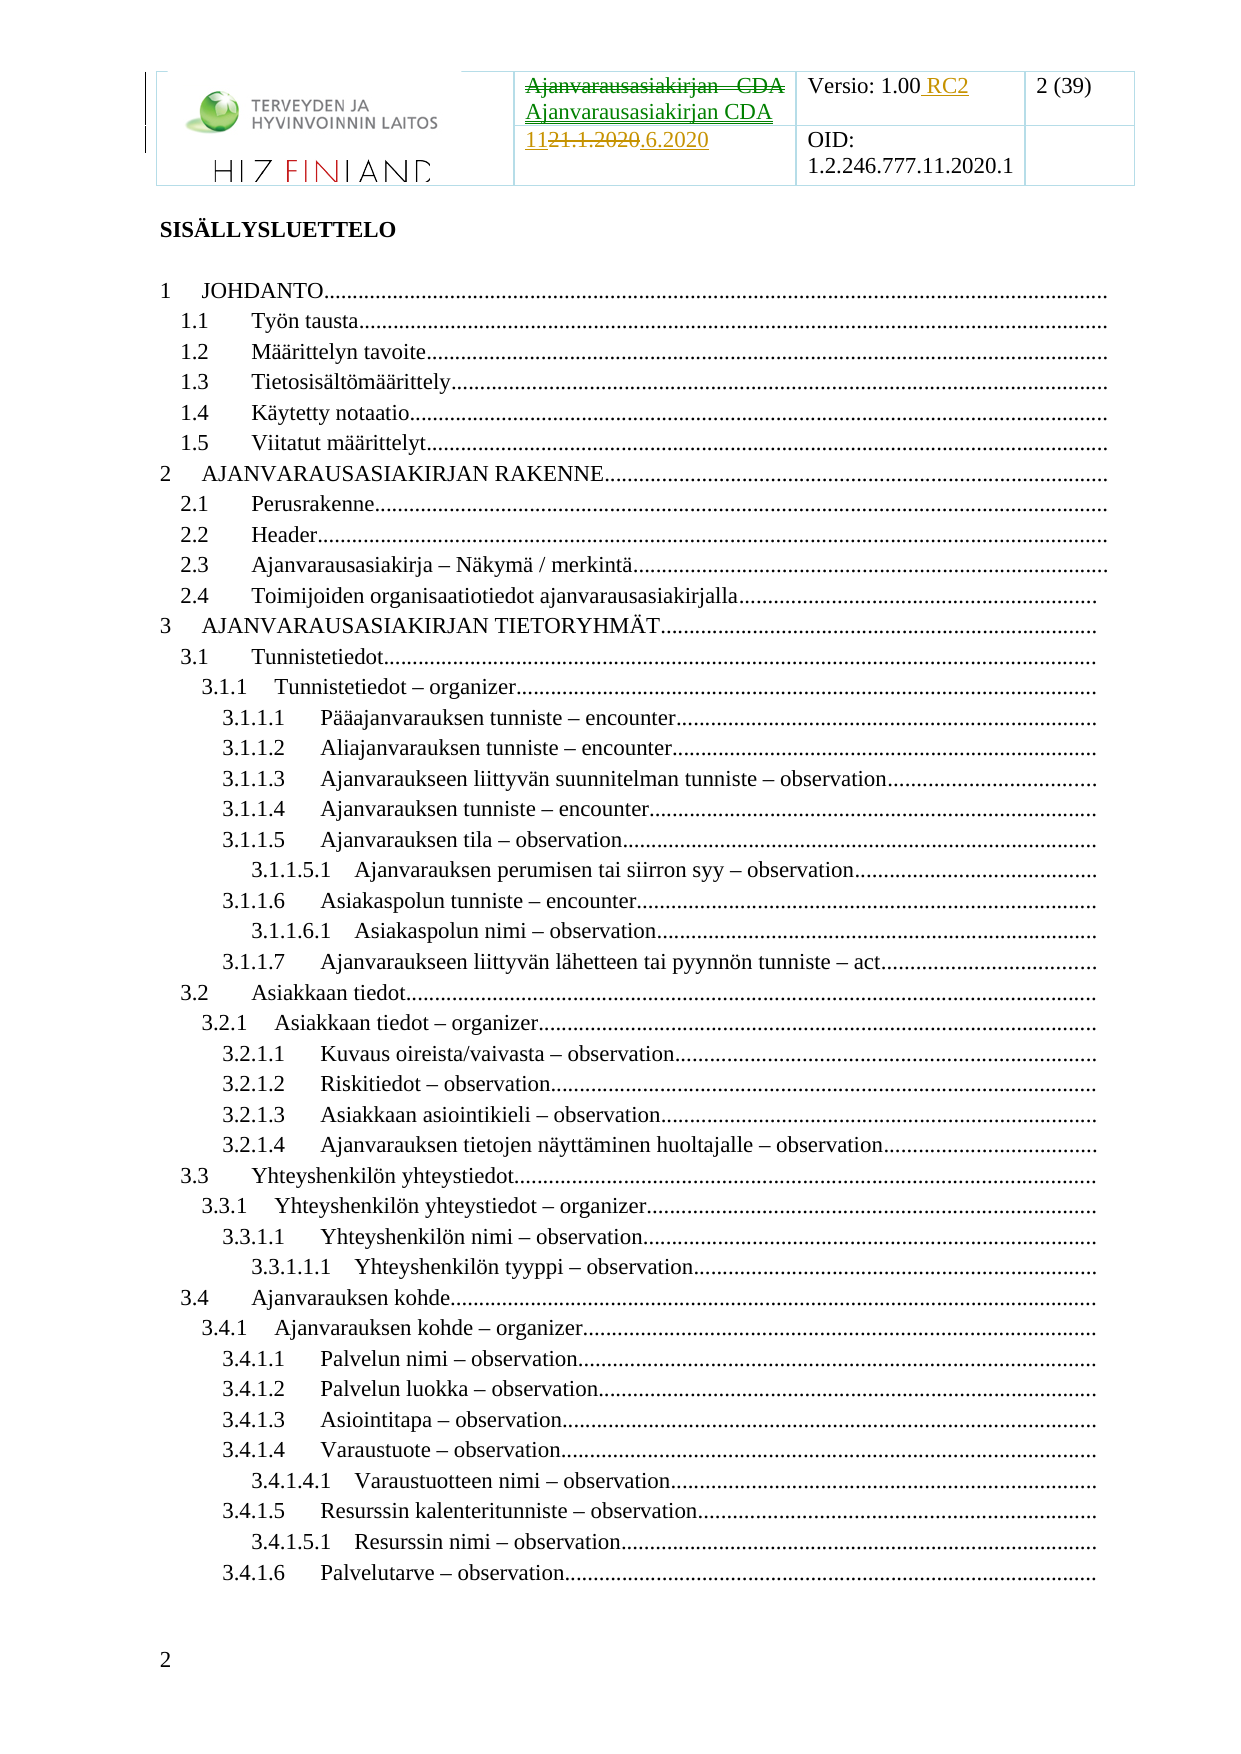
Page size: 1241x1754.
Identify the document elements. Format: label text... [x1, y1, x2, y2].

text 3.2.1.4 Ajanvarauksen tietojen näyttäminen huoltajalle – observation 18 [222, 1131, 1081, 1158]
text 3.4.1.2 Palvelun luokka – observation 21 [222, 1375, 1081, 1402]
text 3.4 Ajanvarauksen kohde 19 [180, 1284, 1081, 1310]
text 3.1.1.5.1 Ajanvarauksen perumisen tai siirron syy – observation 15 [251, 857, 1081, 883]
text 3.3 Yhteyshenkilön yhteystiedot 18 [180, 1162, 1081, 1188]
text 1.5 Viitatut määrittelyt 6 [180, 429, 1081, 456]
text 3.3.1.1 Yhteyshenkilön nimi – observation 19 [222, 1223, 1081, 1249]
text 3.2.1.3 Asiakkaan asiointikieli – observation 17 [222, 1101, 1081, 1127]
text 3.4.1.6 Palvelutarve – observation 23 [222, 1558, 1081, 1585]
text 3.4.1.5 Resurssin kalenteritunniste – observation 22 [222, 1497, 1081, 1524]
text 3.1.1.6 Asiakaspolun tunniste – encounter 15 [222, 887, 1081, 913]
text 1.1 Työn tausta 4 [180, 307, 1081, 333]
text 1.4 Käytetty notaatio 5 [180, 399, 1081, 425]
text 3 AJANVARAUSASIAKIRJAN TIETORYHMÄT 13 [159, 612, 1081, 639]
text 3.1.1 Tunnistetiedot – organizer 13 [201, 673, 1081, 700]
text 3.4.1.4 Varaustuote – observation 22 [222, 1436, 1081, 1463]
text 2.4 Toimijoiden organisaatiotiedot ajanvarausasiakirjalla 11 [180, 582, 1081, 608]
text 3.1.1.6.1 Asiakaspolun nimi – observation 15 [251, 918, 1081, 944]
text 3.2.1.2 Riskitiedot – observation 17 [222, 1070, 1081, 1097]
text 2.1 Perusrakenne 7 [180, 490, 1081, 517]
text 3.1.1.7 Ajanvaraukseen liittyvän lähetteen tai pyynnön tunniste – act 16 [222, 948, 1081, 974]
text 2.3 Ajanvarausasiakirja – Näkymä / merkintä 8 [180, 551, 1081, 578]
text 2 AJANVARAUSASIAKIRJAN RAKENNE 7 [159, 460, 1081, 486]
text 3.1.1.4 Ajanvarauksen tunniste – encounter 14 [222, 796, 1081, 822]
text 3.4.1.4.1 Varaustuotteen nimi – observation 22 [251, 1467, 1081, 1493]
text 3.2 Asiakkaan tiedot 16 [180, 979, 1081, 1005]
text 3.3.1.1.1 Yhteyshenkilön tyyppi – observation 19 [251, 1253, 1081, 1280]
text 3.4.1.1 Palvelun nimi – observation 21 [222, 1345, 1081, 1371]
text 3.1.1.5 Ajanvarauksen tila – observation 15 [222, 826, 1081, 852]
text 3.4.1.5.1 Resurssin nimi – observation 22 [251, 1528, 1081, 1554]
text SISÄLLYSLUETTELO [159, 216, 1081, 243]
text 3.4.1 Ajanvarauksen kohde – organizer 20 [201, 1314, 1081, 1341]
text 2.2 Header 8 [180, 521, 1081, 547]
text 3.3.1 Yhteyshenkilön yhteystiedot – organizer 19 [201, 1192, 1081, 1219]
text 3.2.1 Asiakkaan tiedot – organizer 17 [201, 1009, 1081, 1036]
text 3.1.1.3 Ajanvaraukseen liittyvän suunnitelman tunniste – observation 14 [222, 765, 1081, 791]
text 1 JOHDANTO 4 [159, 277, 1081, 303]
text 3.1.1.1 Pääajanvarauksen tunniste – encounter 14 [222, 704, 1081, 730]
picture [214, 159, 430, 182]
text 3.4.1.3 Asiointitapa – observation 21 [222, 1406, 1081, 1432]
text 3.2.1.1 Kuvaus oireista/vaivasta – observation 17 [222, 1040, 1081, 1066]
picture [167, 71, 462, 151]
text 1.3 Tietosisältömäärittely 4 [180, 368, 1081, 394]
text 3.1 Tunnistetiedot 13 [180, 643, 1081, 669]
text 3.1.1.2 Aliajanvarauksen tunniste – encounter 14 [222, 734, 1081, 761]
text 1.2 Määrittelyn tavoite 4 [180, 338, 1081, 364]
